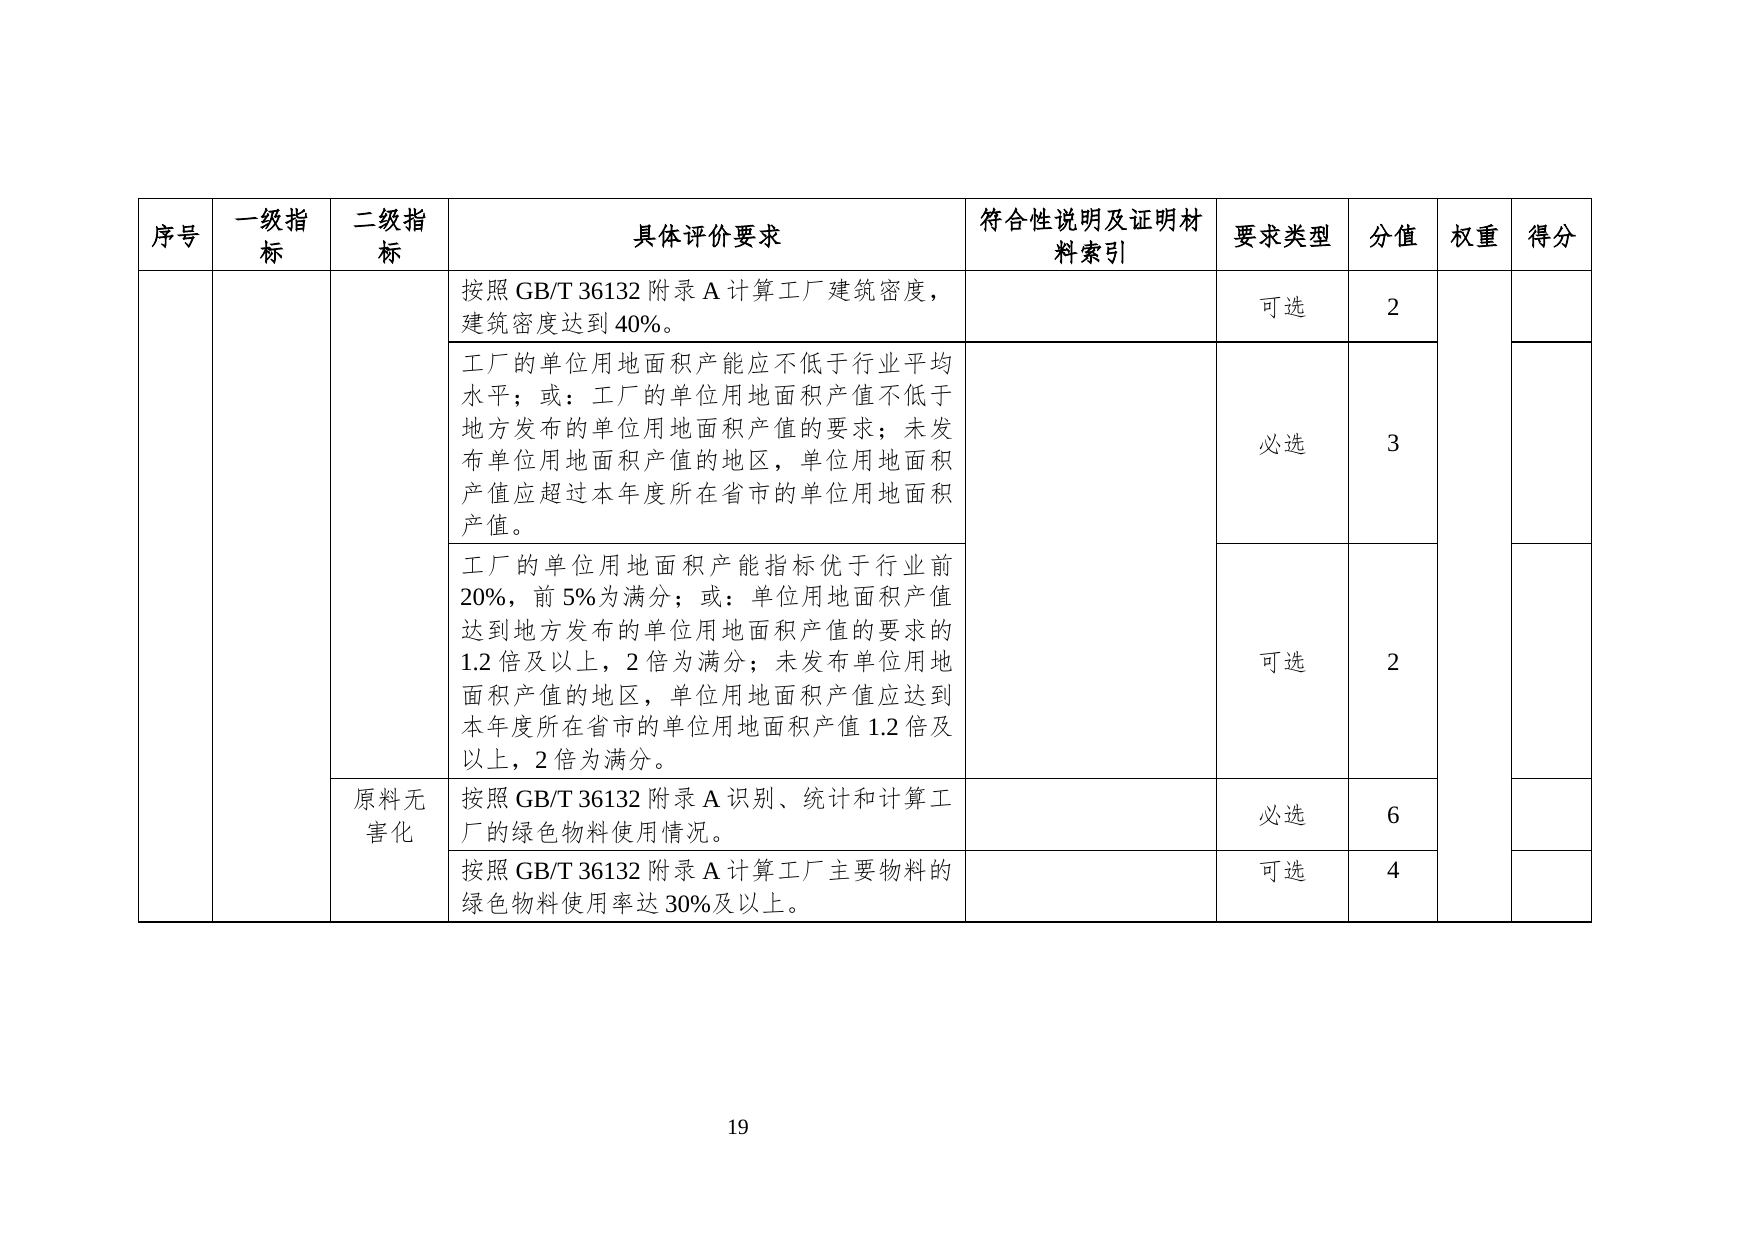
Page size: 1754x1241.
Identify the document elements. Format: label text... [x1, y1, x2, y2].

table_header 得分 [1512, 199, 1591, 269]
table_cell 可选 [1217, 271, 1348, 341]
table_cell 可选 [1217, 851, 1348, 921]
table_header 二级指标 [331, 199, 448, 269]
table_header 一级指标 [213, 199, 330, 269]
table_cell 必选 [1217, 343, 1348, 543]
table_cell [1512, 343, 1591, 543]
table_cell 按照GB/T 36132附录A识别、统计和计算工厂的绿色物料使用情况。 [449, 779, 965, 849]
table_cell [966, 779, 1216, 849]
table_cell 4 [1349, 851, 1437, 921]
table_header 符合性说明及证明材料索引 [966, 199, 1216, 269]
table_header 要求类型 [1217, 199, 1348, 269]
table_cell 工厂的单位用地面积产能指标优于行业前20%，前5%为满分；或：单位用地面积产值达到地方发布的单位用地面积产值的要求的1.2倍及以上，2倍为满分；未发布单位用地面积产值的地区，单位用地面积产值应达到本年度所在省市的单位用地面积产值1.2倍及以上，2倍为满分。 [449, 544, 965, 778]
table_cell [1512, 779, 1591, 849]
table_cell 按照GB/T 36132附录A计算工厂建筑密度，建筑密度达到40%。 [449, 271, 965, 341]
table_cell [1512, 271, 1591, 341]
table_cell [966, 271, 1216, 341]
table_cell [1512, 544, 1591, 778]
table_cell 3 [1349, 343, 1437, 543]
table_cell [1512, 851, 1591, 921]
table_cell 工厂的单位用地面积产能应不低于行业平均水平；或：工厂的单位用地面积产值不低于地方发布的单位用地面积产值的要求；未发布单位用地面积产值的地区，单位用地面积产值应超过本年度所在省市的单位用地面积产值。 [449, 343, 965, 543]
table_cell 必选 [1217, 779, 1348, 849]
table_header 权重 [1438, 199, 1511, 269]
table_cell 可选 [1217, 544, 1348, 778]
table_header 序号 [139, 199, 212, 269]
table_cell 原料无害化 [331, 779, 448, 921]
table_cell 按照GB/T 36132附录A计算工厂主要物料的绿色物料使用率达30%及以上。 [449, 851, 965, 921]
table_cell [966, 343, 1216, 778]
table_header 分值 [1349, 199, 1437, 269]
table_cell 6 [1349, 779, 1437, 849]
table_cell 2 [1349, 271, 1437, 341]
table_header 具体评价要求 [449, 199, 965, 269]
table_cell 2 [1349, 544, 1437, 778]
table_cell [966, 851, 1216, 921]
